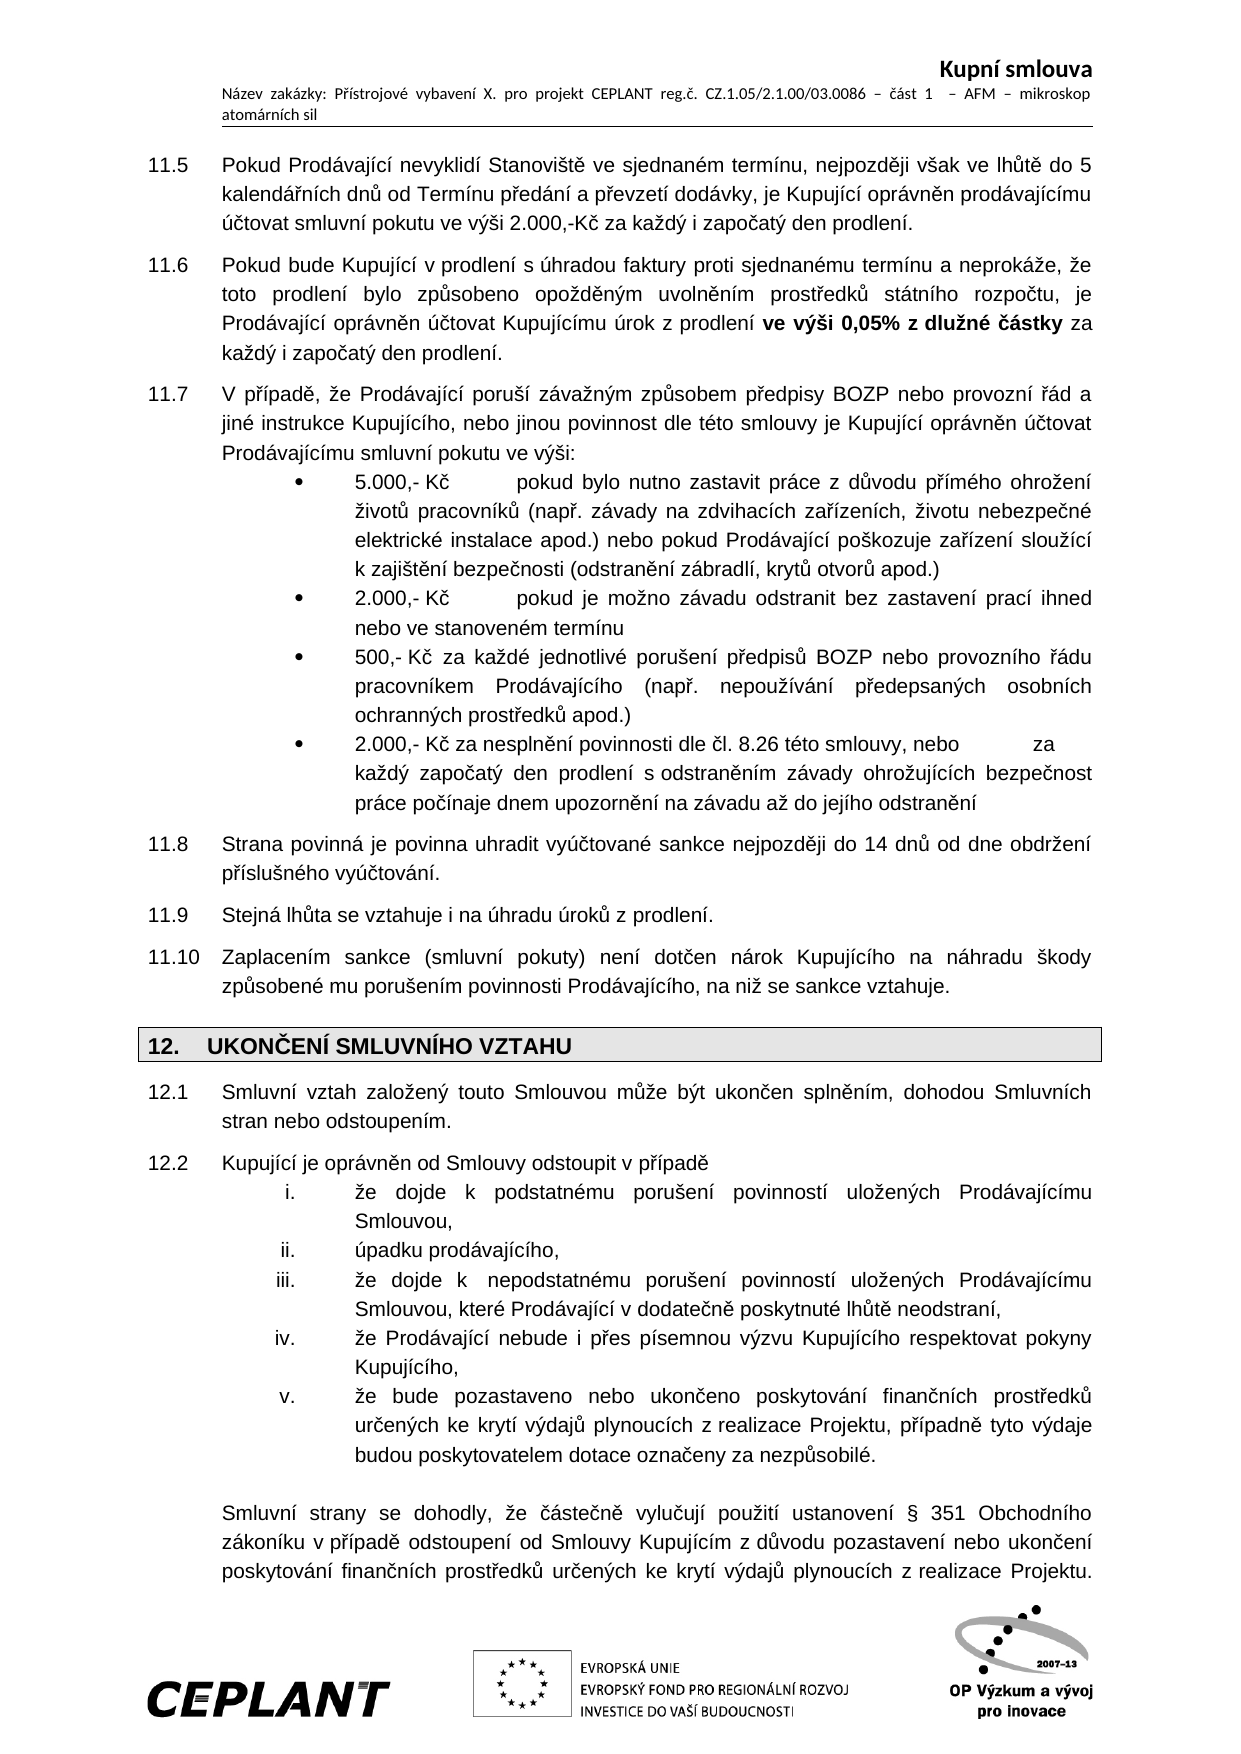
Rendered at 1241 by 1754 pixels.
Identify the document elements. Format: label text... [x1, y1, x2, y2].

subtitle 11.9 Stejná lhůta se vztahuje i na úhradu úroků z prodlení. [148, 898, 1093, 927]
subtitle UKONČENÍ SMLUVNÍHO VZTAHU [139, 1028, 1101, 1061]
subtitle 2.000,- Kč pokud je možno závadu odstranit bez zastavení prací ihned nebo ve stanoveném termínu [295, 581, 1093, 639]
subtitle 11.6 Pokud bude Kupující v prodlení s úhradou faktury proti sjednanému termínu a neprokáže, že toto prodlení bylo způsobeno opožděným uvolněním prostředků státního rozpočtu, je Prodávající oprávněn účtovat Kupujícímu úrok z prodlení ve výši 0,05% z dlužné částky za každý i započatý den prodlení. [148, 248, 1093, 364]
subtitle 11.5 Pokud Prodávající nevyklidí Stanoviště ve sjednaném termínu, nejpozději však ve lhůtě do 5 kalendářních dnů od Termínu předání a převzetí dodávky, je Kupující oprávněn prodávajícímu účtovat smluvní pokutu ve výši 2.000,-Kč za každý i započatý den prodlení. [148, 148, 1093, 235]
subtitle že Prodávající nebude i přes písemnou výzvu Kupujícího respektovat pokyny Kupujícího, [295, 1321, 1093, 1379]
subtitle 11.8 Strana povinná je povinna uhradit vyúčtované sankce nejpozději do 14 dnů od dne obdržení příslušného vyúčtování. [148, 827, 1093, 885]
subtitle 11.10 Zaplacením sankce (smluvní pokuty) není dotčen nárok Kupujícího na náhradu škody způsobené mu porušením povinnosti Prodávajícího, na niž se sankce vztahuje. [148, 939, 1093, 998]
subtitle 500,- Kč za každé jednotlivé porušení předpisů BOZP nebo provozního řádu pracovníkem Prodávajícího (např. nepoužívání předepsaných osobních ochranných prostředků apod.) [295, 639, 1093, 727]
subtitle 12.2 Kupující je oprávněn od Smlouvy odstoupit v případě [148, 1146, 1093, 1175]
subtitle že dojde k nepodstatnému porušení povinností uložených Prodávajícímu Smlouvou, které Prodávající v dodatečně poskytnuté lhůtě neodstraní, [295, 1262, 1093, 1321]
subtitle že dojde k podstatnému porušení povinností uložených Prodávajícímu Smlouvou, [295, 1175, 1093, 1233]
subtitle 12.1 Smluvní vztah založený touto Smlouvou může být ukončen splněním, dohodou Smluvních stran nebo odstoupením. [148, 1075, 1093, 1133]
subtitle 11.7 V případě, že Prodávající poruší závažným způsobem předpisy BOZP nebo provozní řád a jiné instrukce Kupujícího, nebo jinou povinnost dle této smlouvy je Kupující oprávněn účtovat Prodávajícímu smluvní pokutu ve výši: [148, 377, 1093, 464]
subtitle 2.000,- Kč za nesplnění povinnosti dle čl. 8.26 této smlouvy, nebo za každý započatý den prodlení s odstraněním závady ohrožujících bezpečnost práce počínaje dnem upozornění na závadu až do jejího odstranění [295, 727, 1093, 814]
subtitle 5.000,- Kč pokud bylo nutno zastavit práce z důvodu přímého ohrožení životů pracovníků (např. závady na zdvihacích zařízeních, životu nebezpečné elektrické instalace apod.) nebo pokud Prodávající poškozuje zařízení sloužící k zajištění bezpečnosti (odstranění zábradlí, krytů otvorů apod.) [295, 464, 1093, 581]
picture [147, 1605, 1093, 1719]
subtitle že bude pozastaveno nebo ukončeno poskytování finančních prostředků určených ke krytí výdajů plynoucích z realizace Projektu, případně tyto výdaje budou poskytovatelem dotace označeny za nezpůsobilé. [295, 1379, 1093, 1466]
subtitle úpadku prodávajícího, [295, 1233, 1093, 1262]
